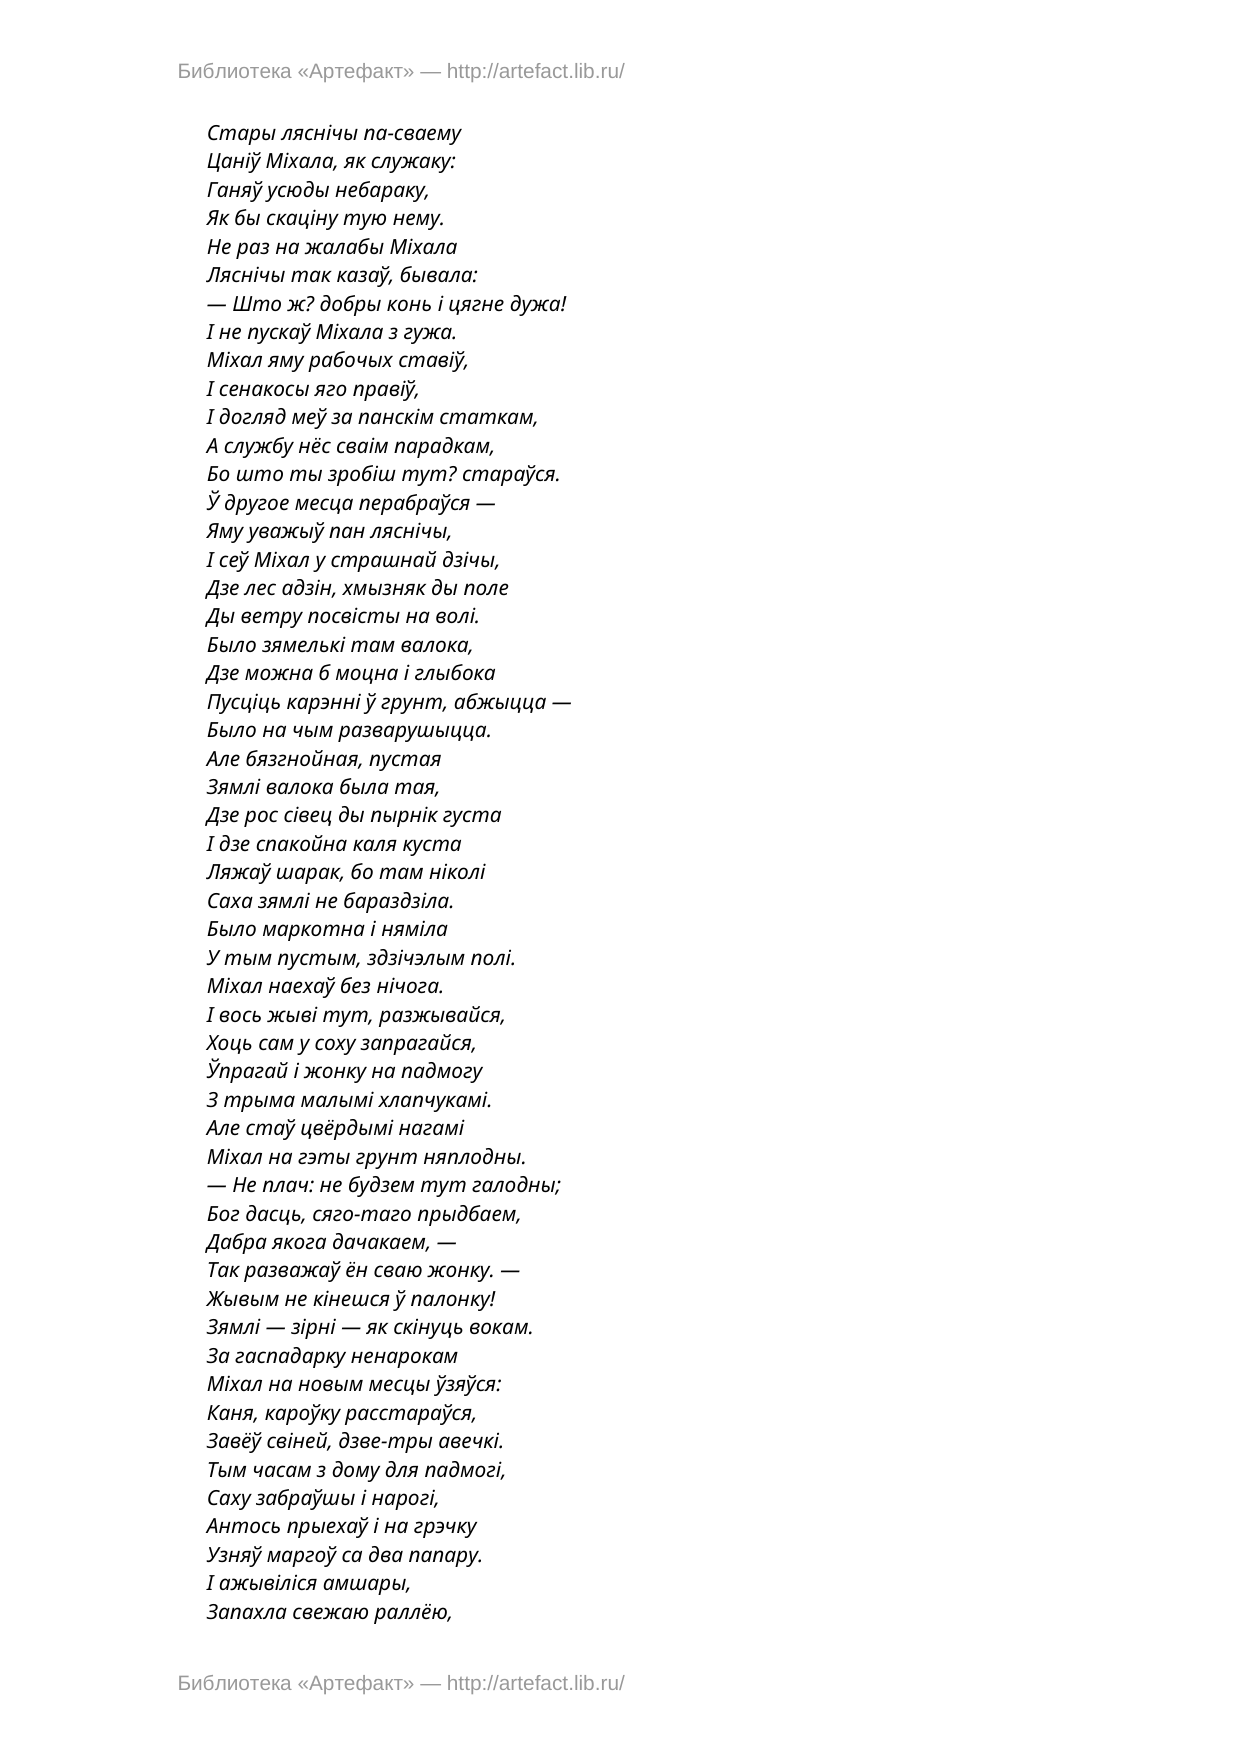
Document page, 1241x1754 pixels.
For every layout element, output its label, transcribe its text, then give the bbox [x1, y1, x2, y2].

subtitle Завёў свіней, дзве-тры авечкі. [177, 1426, 1122, 1455]
subtitle Не раз на жалабы Міхала [177, 232, 1122, 260]
subtitle Міхал яму рабочых ставіў, [177, 346, 1122, 374]
subtitle Міхал на гэты грунт няплодны. [177, 1142, 1122, 1170]
subtitle Але стаў цвёрдымі нагамі [177, 1113, 1122, 1142]
subtitle Як бы скаціну тую нему. [177, 203, 1122, 232]
subtitle Стары ляснічы па-сваему [177, 118, 1122, 147]
subtitle Так разважаў ён сваю жонку. — [177, 1256, 1122, 1284]
subtitle Міхал на новым месцы ўзяўся: [177, 1369, 1122, 1398]
subtitle — Што ж? добры конь і цягне дужа! [177, 289, 1122, 317]
subtitle Было на чым разварушыцца. [177, 715, 1122, 744]
subtitle За гаспадарку ненарокам [177, 1341, 1122, 1369]
subtitle У тым пустым, здзічэлым полі. [177, 943, 1122, 971]
subtitle І дзе спакойна каля куста [177, 829, 1122, 857]
subtitle Ганяў усюды небараку, [177, 175, 1122, 203]
subtitle Ўпрагай і жонку на падмогу [177, 1057, 1122, 1085]
subtitle Міхал наехаў без нічога. [177, 971, 1122, 1000]
subtitle Дзе лес адзін, хмызняк ды поле [177, 573, 1122, 602]
subtitle Ў другое месца перабраўся — [177, 488, 1122, 516]
subtitle Ляснічы так казаў, бывала: [177, 260, 1122, 289]
subtitle Тым часам з дому для падмогі, [177, 1455, 1122, 1483]
subtitle Ды ветру посвісты на волі. [177, 602, 1122, 630]
subtitle Узняў маргоў са два папару. [177, 1540, 1122, 1568]
subtitle З трыма малымі хлапчукамі. [177, 1085, 1122, 1113]
subtitle Саха зямлі не бараздзіла. [177, 886, 1122, 914]
subtitle Цаніў Міхала, як служаку: [177, 147, 1122, 175]
subtitle Дзе рос сівец ды пырнік густа [177, 801, 1122, 829]
subtitle І догляд меў за панскім статкам, [177, 402, 1122, 431]
subtitle Было маркотна і няміла [177, 914, 1122, 943]
subtitle І ажывіліся амшары, [177, 1568, 1122, 1597]
subtitle Зямлі — зірні — як скінуць вокам. [177, 1312, 1122, 1341]
subtitle Антось прыехаў і на грэчку [177, 1512, 1122, 1540]
subtitle — Не плач: не будзем тут галодны; [177, 1170, 1122, 1199]
subtitle Бог дасць, сяго-таго прыдбаем, [177, 1199, 1122, 1227]
subtitle Было зямелькі там валока, [177, 630, 1122, 658]
subtitle Зямлі валока была тая, [177, 772, 1122, 801]
subtitle Пусціць карэнні ў грунт, абжыцца — [177, 687, 1122, 715]
subtitle І не пускаў Міхала з гужа. [177, 317, 1122, 346]
subtitle Запахла свежаю раллёю, [177, 1597, 1122, 1625]
subtitle І вось жыві тут, разжывайся, [177, 1000, 1122, 1028]
subtitle Саху забраўшы і нарогі, [177, 1483, 1122, 1512]
subtitle Ляжаў шарак, бо там ніколі [177, 857, 1122, 886]
subtitle А службу нёс сваім парадкам, [177, 431, 1122, 459]
subtitle Але бязгнойная, пустая [177, 744, 1122, 772]
subtitle Хоць сам у соху запрагайся, [177, 1028, 1122, 1057]
subtitle Бо што ты зробіш тут? стараўся. [177, 459, 1122, 488]
subtitle Дзе можна б моцна і глыбока [177, 658, 1122, 687]
subtitle І сеў Міхал у страшнай дзічы, [177, 545, 1122, 573]
subtitle Каня, кароўку расстараўся, [177, 1398, 1122, 1426]
subtitle Жывым не кінешся ў палонку! [177, 1284, 1122, 1312]
subtitle І сенакосы яго правіў, [177, 374, 1122, 402]
subtitle Яму уважыў пан ляснічы, [177, 516, 1122, 545]
subtitle Дабра якога дачакаем, — [177, 1227, 1122, 1256]
